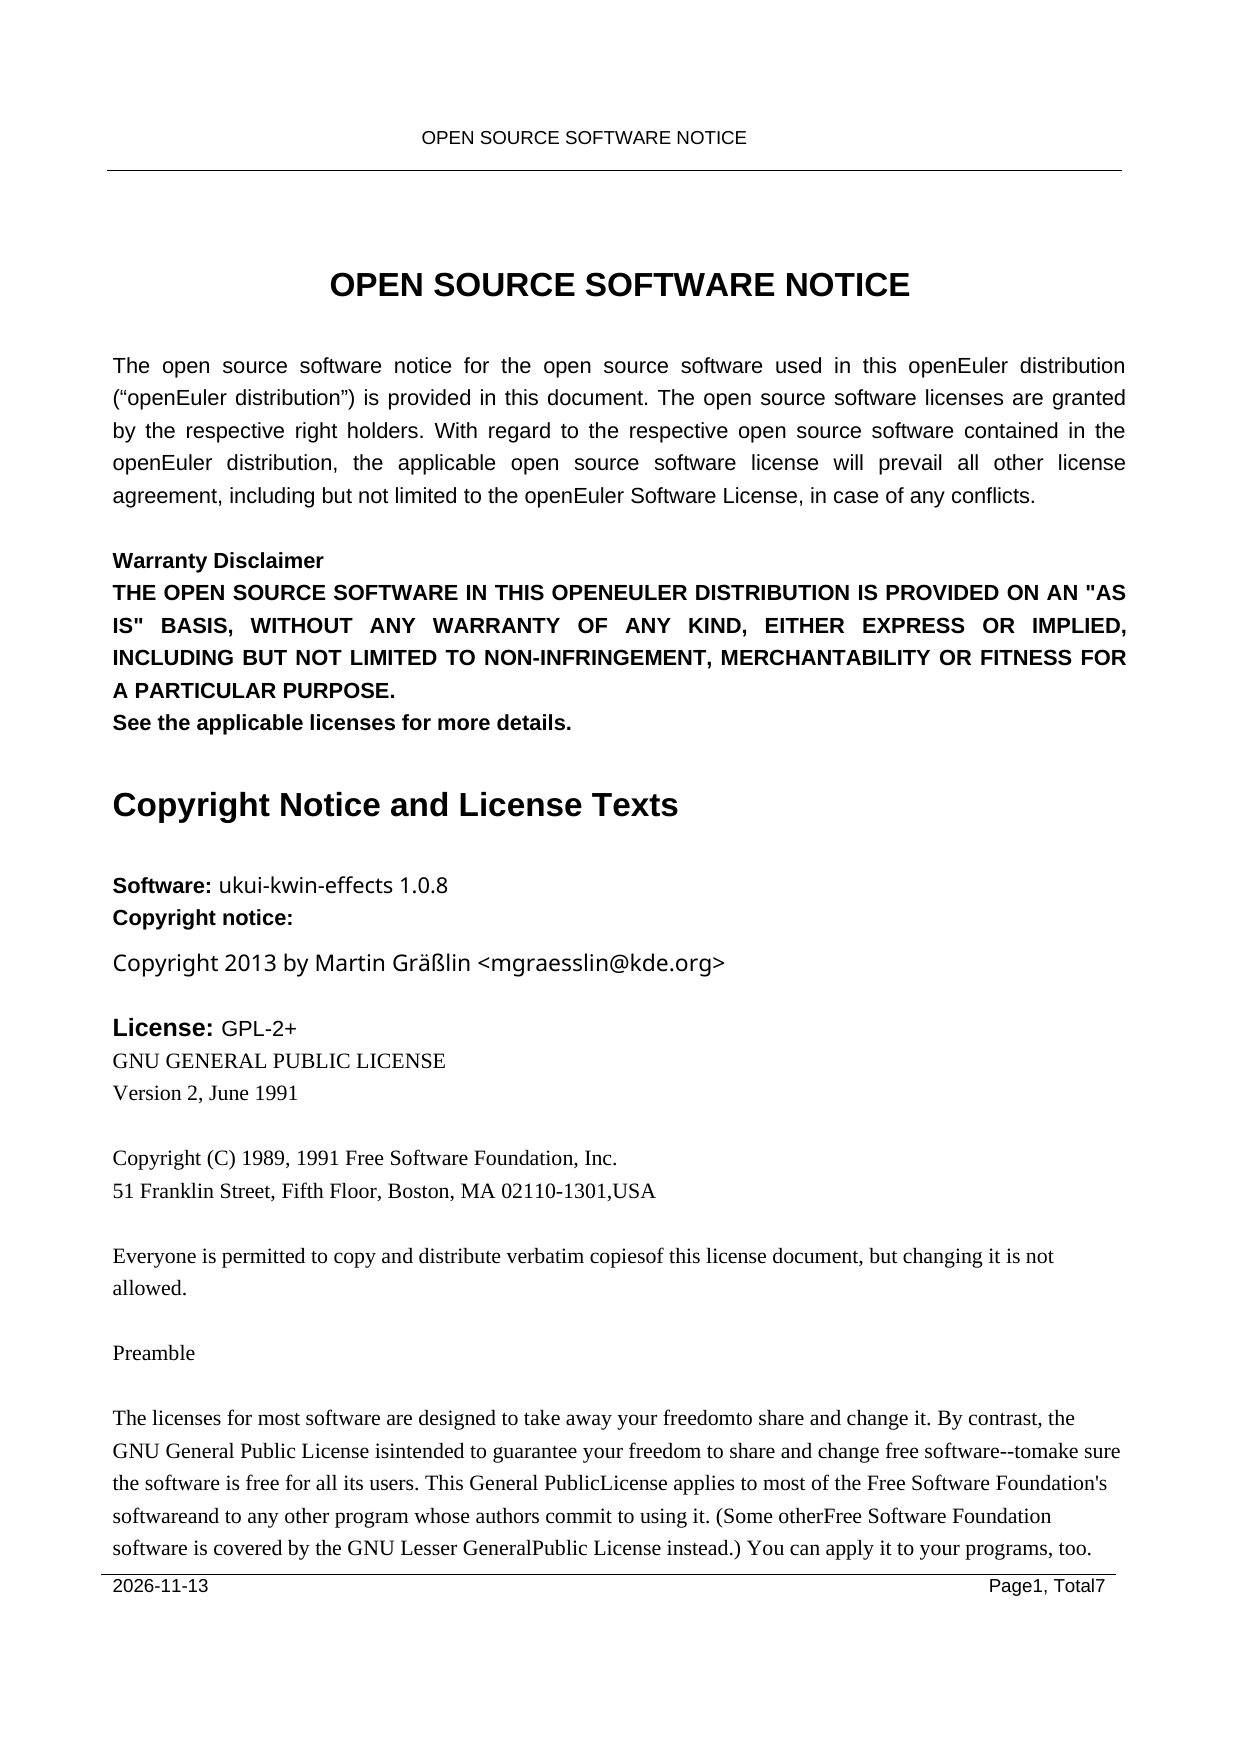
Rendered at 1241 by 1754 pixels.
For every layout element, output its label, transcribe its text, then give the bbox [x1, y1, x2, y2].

text Warranty Disclaimer [112, 544, 1128, 576]
text 51 Franklin Street, Fifth Floor, Boston, MA 02110-1301,USA [112, 1174, 1128, 1207]
text License: GPL-2+ [112, 1012, 1128, 1044]
text Copyright notice: [112, 901, 1128, 934]
text GNU GENERAL PUBLIC LICENSE [112, 1044, 1128, 1077]
text Version 2, June 1991 [112, 1077, 1128, 1109]
text OPEN SOURCE SOFTWARE NOTICE [112, 251, 1128, 316]
text The licenses for most software are designed to take away your freedomto share and change it. By contrast, the GNU General Public License isintended to guarantee your freedom to share and change free software--tomake sure the software is free for all its users. This General PublicLicense applies to most of the Free Software Foundation's softwareand to any other program whose authors commit to using it. (Some otherFree Software Foundation software is covered by the GNU Lesser GeneralPublic License instead.) You can apply it to your programs, too. [112, 1402, 1128, 1564]
text Copyright Notice and License Texts [112, 771, 1128, 836]
text Copyright 2013 by Martin Gräßlin <mgraesslin@kde.org> [112, 947, 1128, 1012]
text Everyone is permitted to copy and distribute verbatim copiesof this license document, but changing it is not allowed. [112, 1239, 1128, 1304]
text Copyright (C) 1989, 1991 Free Software Foundation, Inc. [112, 1142, 1128, 1174]
title Software: ukui-kwin-effects 1.0.8 [112, 869, 1128, 901]
text THE OPEN SOURCE SOFTWARE IN THIS OPENEULER DISTRIBUTION IS PROVIDED ON AN "AS IS" BASIS, WITHOUT ANY WARRANTY OF ANY KIND, EITHER EXPRESS OR IMPLIED, INCLUDING BUT NOT LIMITED TO NON-INFRINGEMENT, MERCHANTABILITY OR FITNESS FOR A PARTICULAR PURPOSE. See the applicable licenses for more details. [112, 576, 1128, 739]
text Preamble [112, 1337, 1128, 1369]
text The open source software notice for the open source software used in this openEuler distribution (“openEuler distribution”) is provided in this document. The open source software licenses are granted by the respective right holders. With regard to the respective open source software contained in the openEuler distribution, the applicable open source software license will prevail all other license agreement, including but not limited to the openEuler Software License, in case of any conflicts. [112, 349, 1128, 511]
